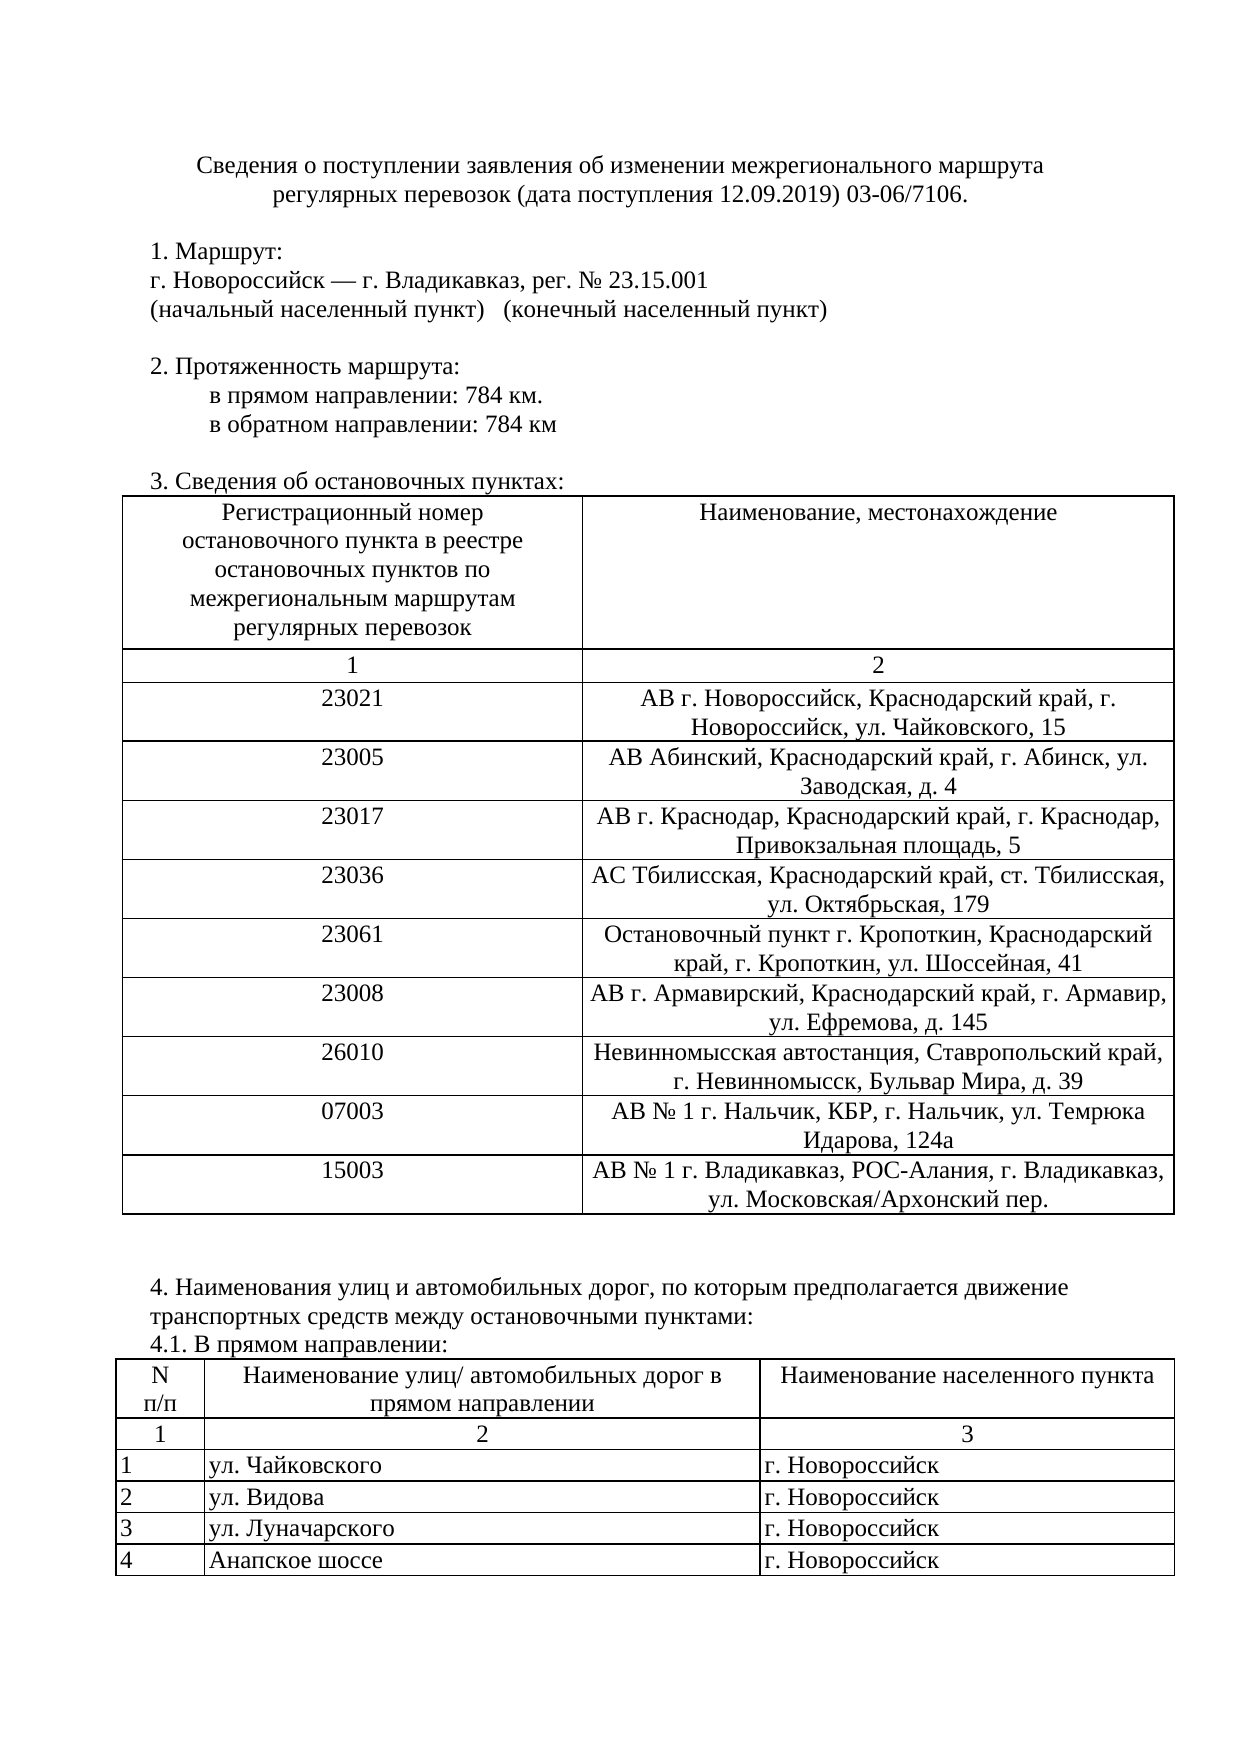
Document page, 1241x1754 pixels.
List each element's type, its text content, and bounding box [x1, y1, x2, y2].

text Сведения о поступлении заявления об изменении межрегионального маршрута регулярных перевозок (дата поступления 12.09.2019) 03-06/7106. [150, 150, 1090, 207]
table_header Регистрационный номер остановочного пункта в реестре остановочных пунктов по межрегиональным маршрутам регулярных перевозок [123, 497, 582, 648]
text в прямом направлении: 784 км. [150, 380, 1090, 409]
text в обратном направлении: 784 км [150, 409, 1090, 437]
table_cell г. Новороссийск [761, 1513, 1174, 1543]
table_cell 23008 [123, 978, 582, 1036]
table_cell ул. Луначарского [205, 1513, 759, 1543]
table_cell АВ № 1 г. Нальчик, КБР, г. Нальчик, ул. Темрюка Идарова, 124а [583, 1096, 1173, 1154]
text 2. Протяженность маршрута: [150, 351, 1090, 380]
table_cell 23021 [123, 683, 582, 740]
text 4. Наименования улиц и автомобильных дорог, по которым предполагается движение транспортных средств между остановочными пунктами: [150, 1272, 1090, 1329]
table_cell 1 [117, 1419, 204, 1449]
table_cell Остановочный пункт г. Кропоткин, Краснодарский край, г. Кропоткин, ул. Шоссейная, 41 [583, 919, 1173, 977]
text (начальный населенный пункт) (конечный населенный пункт) [150, 294, 1090, 322]
text 3. Сведения об остановочных пунктах: [150, 466, 1090, 495]
table_cell г. Новороссийск [761, 1450, 1174, 1480]
table_cell г. Новороссийск [761, 1545, 1174, 1574]
table_cell 4 [117, 1545, 204, 1574]
table_cell АС Тбилисская, Краснодарский край, ст. Тбилисская, ул. Октябрьская, 179 [583, 860, 1173, 918]
table_cell АВ № 1 г. Владикавказ, РОС-Алания, г. Владикавказ, ул. Московская/Архонский пер. [583, 1156, 1173, 1213]
table_cell АВ г. Новороссийск, Краснодарский край, г. Новороссийск, ул. Чайковского, 15 [583, 683, 1173, 740]
table_cell ул. Чайковского [205, 1450, 759, 1480]
table_cell 26010 [123, 1037, 582, 1095]
table_cell 1 [123, 650, 582, 681]
table_cell 07003 [123, 1096, 582, 1154]
table_cell 23061 [123, 919, 582, 977]
table_cell 3 [761, 1419, 1174, 1449]
table_header Наименование, местонахождение [583, 497, 1173, 648]
table_cell 2 [583, 650, 1173, 681]
table_cell 23005 [123, 742, 582, 799]
table_cell 23036 [123, 860, 582, 918]
table_cell 3 [117, 1513, 204, 1543]
table_cell ул. Видова [205, 1482, 759, 1512]
table_cell 2 [117, 1482, 204, 1512]
text г. Новороссийск — г. Владикавказ, рег. № 23.15.001 [150, 265, 1090, 294]
table_header N п/п [117, 1360, 204, 1417]
table_cell АВ Абинский, Краснодарский край, г. Абинск, ул. Заводская, д. 4 [583, 742, 1173, 799]
text 1. Маршрут: [150, 236, 1090, 265]
table_cell Невинномысская автостанция, Ставропольский край, г. Невинномысск, Бульвар Мира, д. 39 [583, 1037, 1173, 1095]
table_header Наименование населенного пункта [761, 1360, 1174, 1417]
table_cell 1 [117, 1450, 204, 1480]
table_cell 15003 [123, 1156, 582, 1213]
table_cell 23017 [123, 801, 582, 858]
table_cell Анапское шоссе [205, 1545, 759, 1574]
table_cell г. Новороссийск [761, 1482, 1174, 1512]
table_header Наименование улиц/ автомобильных дорог в прямом направлении [205, 1360, 759, 1417]
text 4.1. В прямом направлении: [150, 1329, 1090, 1358]
table_cell 2 [205, 1419, 759, 1449]
table_cell АВ г. Армавирский, Краснодарский край, г. Армавир, ул. Ефремова, д. 145 [583, 978, 1173, 1036]
table_cell АВ г. Краснодар, Краснодарский край, г. Краснодар, Привокзальная площадь, 5 [583, 801, 1173, 858]
